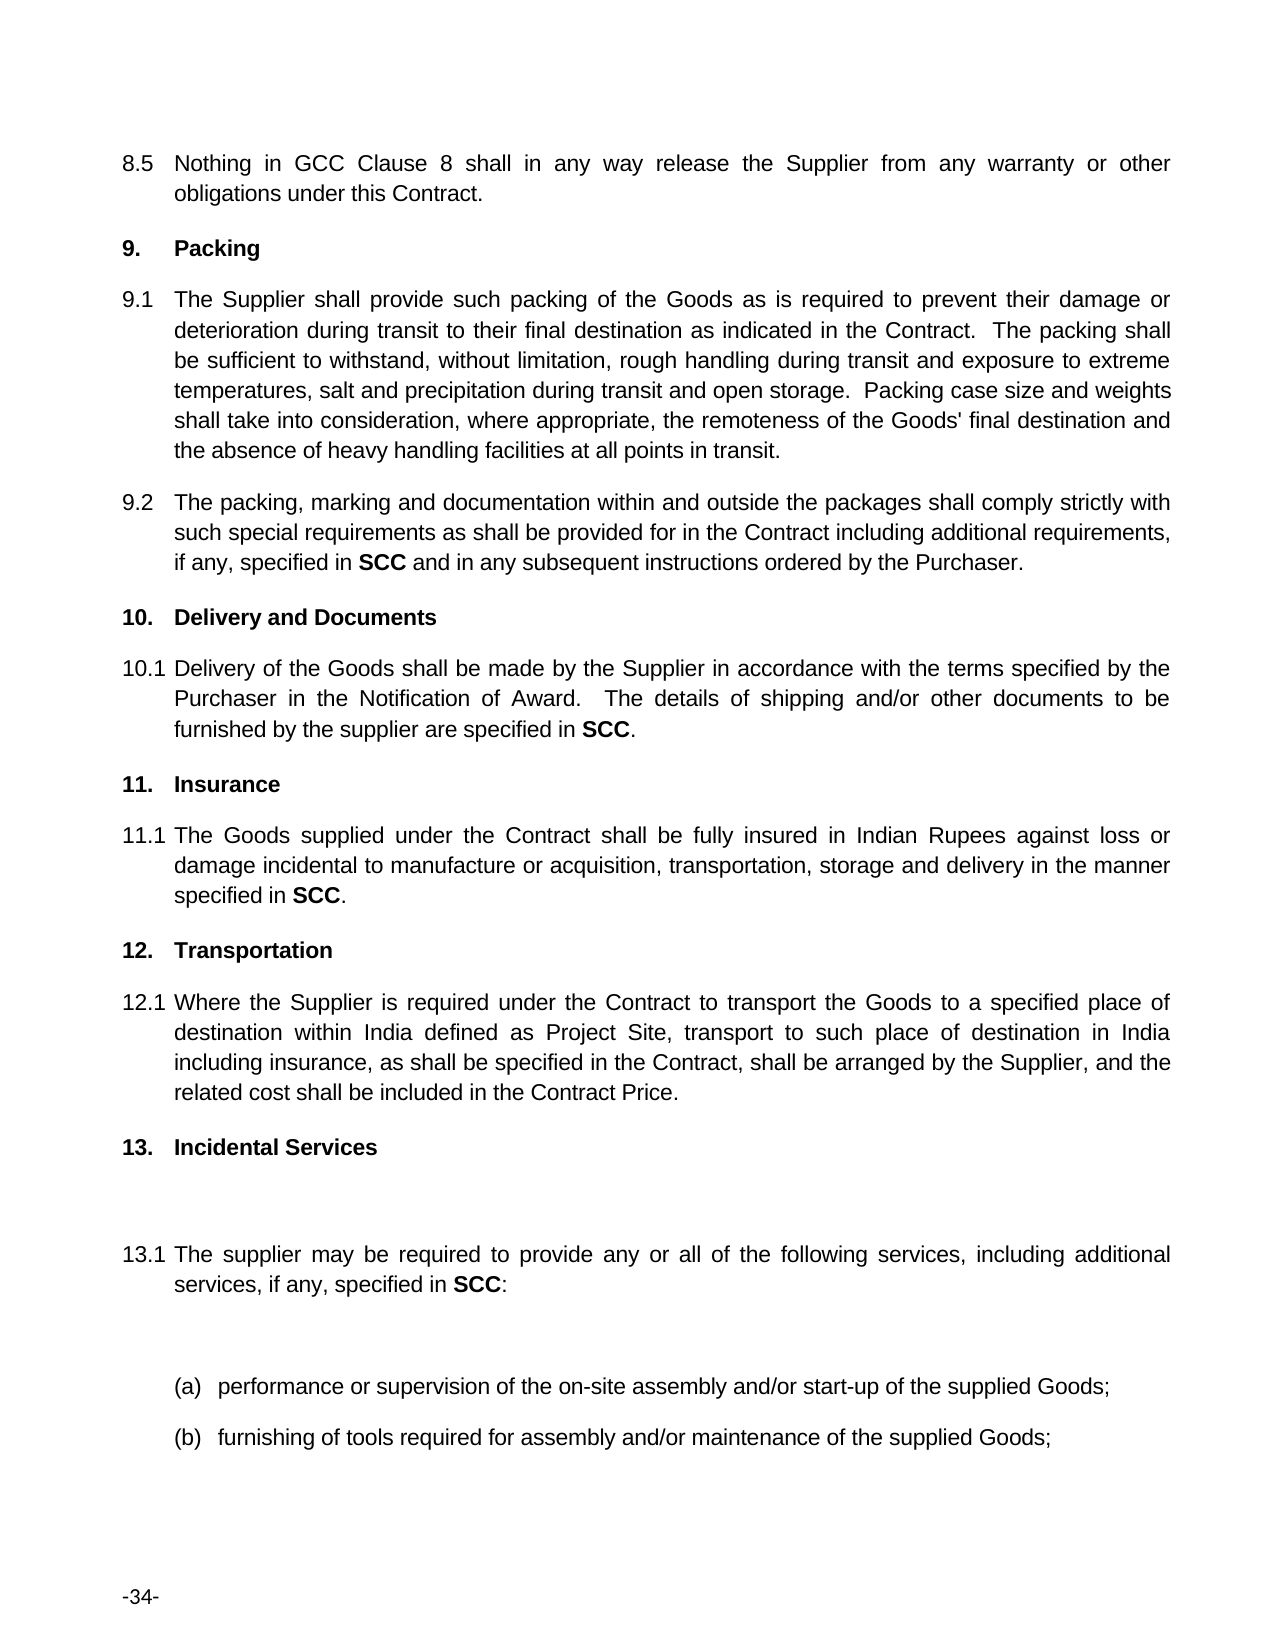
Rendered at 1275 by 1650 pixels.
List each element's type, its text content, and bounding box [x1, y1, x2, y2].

text 8.5 Nothing in GCC Clause 8 shall in any way release the Supplier from any warranty or other obligations under this Contract. [122, 150, 1172, 207]
text 10. Delivery and Documents [122, 604, 1172, 631]
text 9.2 The packing, marking and documentation within and outside the packages shall comply strictly with such special requirements as shall be provided for in the Contract including additional requirements, if any, specified in SCC and in any subsequent instructions ordered by the Purchaser. [122, 488, 1172, 575]
text 12. Transportation [122, 937, 1172, 964]
text 9. Packing [122, 235, 1172, 262]
text 12.1 Where the Supplier is required under the Contract to transport the Goods to a specified place of destination within India defined as Project Site, transport to such place of destination in India including insurance, as shall be specified in the Contract, shall be arranged by the Supplier, and the related cost shall be included in the Contract Price. [122, 988, 1172, 1106]
text 13. Incidental Services [122, 1134, 1172, 1161]
text 10.1 Delivery of the Goods shall be made by the Supplier in accordance with the terms specified by the Purchaser in the Notification of Award. The details of shipping and/or other documents to be furnished by the supplier are specified in SCC. [122, 655, 1172, 742]
text 13.1 The supplier may be required to provide any or all of the following services, including additional services, if any, specified in SCC: [122, 1241, 1172, 1297]
text 11. Insurance [122, 771, 1172, 797]
text (b) furnishing of tools required for assembly and/or maintenance of the supplied Goods; [122, 1424, 1172, 1450]
text 11.1 The Goods supplied under the Contract shall be fully insured in Indian Rupees against loss or damage incidental to manufacture or acquisition, transportation, storage and delivery in the manner specified in SCC. [122, 822, 1172, 909]
text 9.1 The Supplier shall provide such packing of the Goods as is required to prevent their damage or deterioration during transit to their final destination as indicated in the Contract. The packing shall be sufficient to withstand, without limitation, rough handling during transit and exposure to extreme temperatures, salt and precipitation during transit and open storage. Packing case size and weights shall take into consideration, where appropriate, the remoteness of the Goods' final destination and the absence of heavy handling facilities at all points in transit. [122, 286, 1172, 464]
text (a) performance or supervision of the on-site assembly and/or start-up of the supplied Goods; [122, 1373, 1172, 1399]
